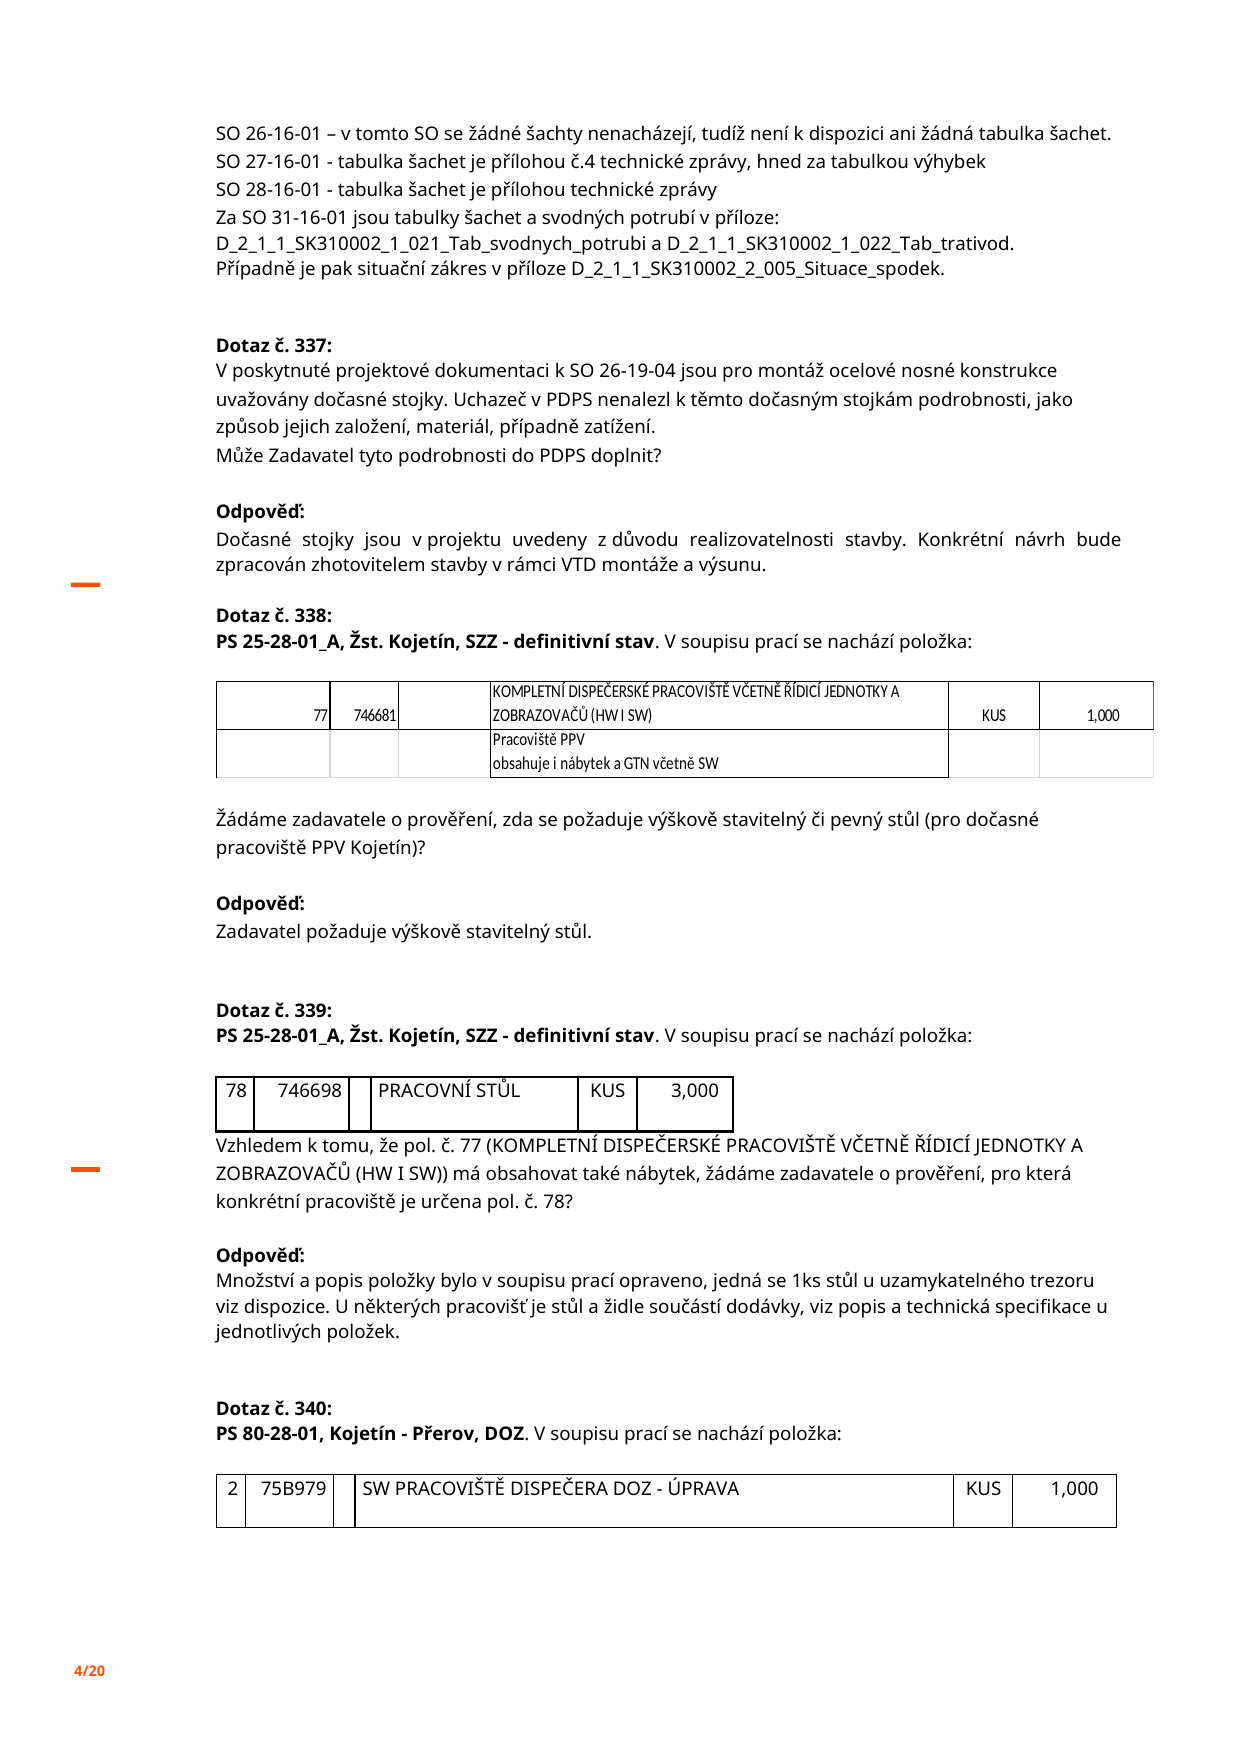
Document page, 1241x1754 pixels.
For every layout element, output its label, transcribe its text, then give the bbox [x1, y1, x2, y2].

table_header 1,000 [1013, 1475, 1116, 1527]
text Dotaz č. 338: [216, 602, 1122, 628]
text D_2_1_1_SK310002_1_021_Tab_svodnych_potrubi a D_2_1_1_SK310002_1_022_Tab_trativod. [216, 230, 1122, 256]
text Zadavatel požaduje výškově stavitelný stůl. [216, 918, 1122, 944]
table_header KUS [954, 1475, 1012, 1527]
text Dotaz č. 339: [216, 997, 1122, 1023]
text SO 26-16-01 – v tomto SO se žádné šachty nenacházejí, tudíž není k dispozici ani žádná tabulka šachet. [216, 121, 1122, 146]
table_header 78 [217, 1078, 253, 1130]
text Dotaz č. 337: [216, 332, 1122, 358]
text PS 25-28-01_A, Žst. Kojetín, SZZ - definitivní stav. V soupisu prací se nachází položka: [216, 1023, 1122, 1048]
text Dotaz č. 340: [216, 1395, 1122, 1421]
text Množství a popis položky bylo v soupisu prací opraveno, jedná se 1ks stůl u uzamykatelného trezoru viz dispozice. U některých pracovišť je stůl a židle součástí dodávky, viz popis a technická specifikace u jednotlivých položek. [216, 1268, 1122, 1344]
text PS 80-28-01, Kojetín - Přerov, DOZ. V soupisu prací se nachází položka: [216, 1421, 1122, 1446]
table_header PRACOVNÍ STŮL [372, 1078, 577, 1130]
text SO 27-16-01 - tabulka šachet je přílohou č.4 technické zprávy, hned za tabulkou výhybek [216, 149, 1122, 174]
table_header [334, 1475, 354, 1527]
text Odpověď: [216, 1242, 1122, 1268]
table_header [350, 1078, 370, 1130]
text SO 28-16-01 - tabulka šachet je přílohou technické zprávy [216, 177, 1122, 202]
text Odpověď: [216, 890, 1122, 916]
text Může Zadavatel tyto podrobnosti do PDPS doplnit? [216, 442, 1122, 467]
table_header KUS [579, 1078, 636, 1130]
table_header 3,000 [638, 1078, 732, 1130]
table_header 75B979 [246, 1475, 333, 1527]
text Žádáme zadavatele o prověření, zda se požaduje výškově stavitelný či pevný stůl (pro dočasné pracoviště PPV Kojetín)? [216, 806, 1122, 859]
text Za SO 31-16-01 jsou tabulky šachet a svodných potrubí v příloze: [216, 205, 1122, 230]
table_header 2 [217, 1475, 245, 1527]
text Případně je pak situační zákres v příloze D_2_1_1_SK310002_2_005_Situace_spodek. [216, 256, 1122, 281]
text PS 25-28-01_A, Žst. Kojetín, SZZ - definitivní stav. V soupisu prací se nachází položka: [216, 628, 1122, 653]
table_header 746698 [255, 1078, 348, 1130]
text Dočasné stojky jsou v projektu uvedeny z důvodu realizovatelnosti stavby. Konkrétní návrh bude zpracován zhotovitelem stavby v rámci VTD montáže a výsunu. [216, 526, 1122, 577]
table_header SW PRACOVIŠTĚ DISPEČERA DOZ - ÚPRAVA [356, 1475, 953, 1527]
text V poskytnuté projektové dokumentaci k SO 26-19-04 jsou pro montáž ocelové nosné konstrukce uvažovány dočasné stojky. Uchazeč v PDPS nenalezl k těmto dočasným stojkám podrobnosti, jako způsob jejich založení, materiál, případně zatížení. [216, 358, 1122, 439]
text Vzhledem k tomu, že pol. č. 77 (KOMPLETNÍ DISPEČERSKÉ PRACOVIŠTĚ VČETNĚ ŘÍDICÍ JEDNOTKY A ZOBRAZOVAČŮ (HW I SW)) má obsahovat také nábytek, žádáme zadavatele o prověření, pro která konkrétní pracoviště je určena pol. č. 78? [216, 1132, 1122, 1214]
text Odpověď: [216, 498, 1122, 523]
